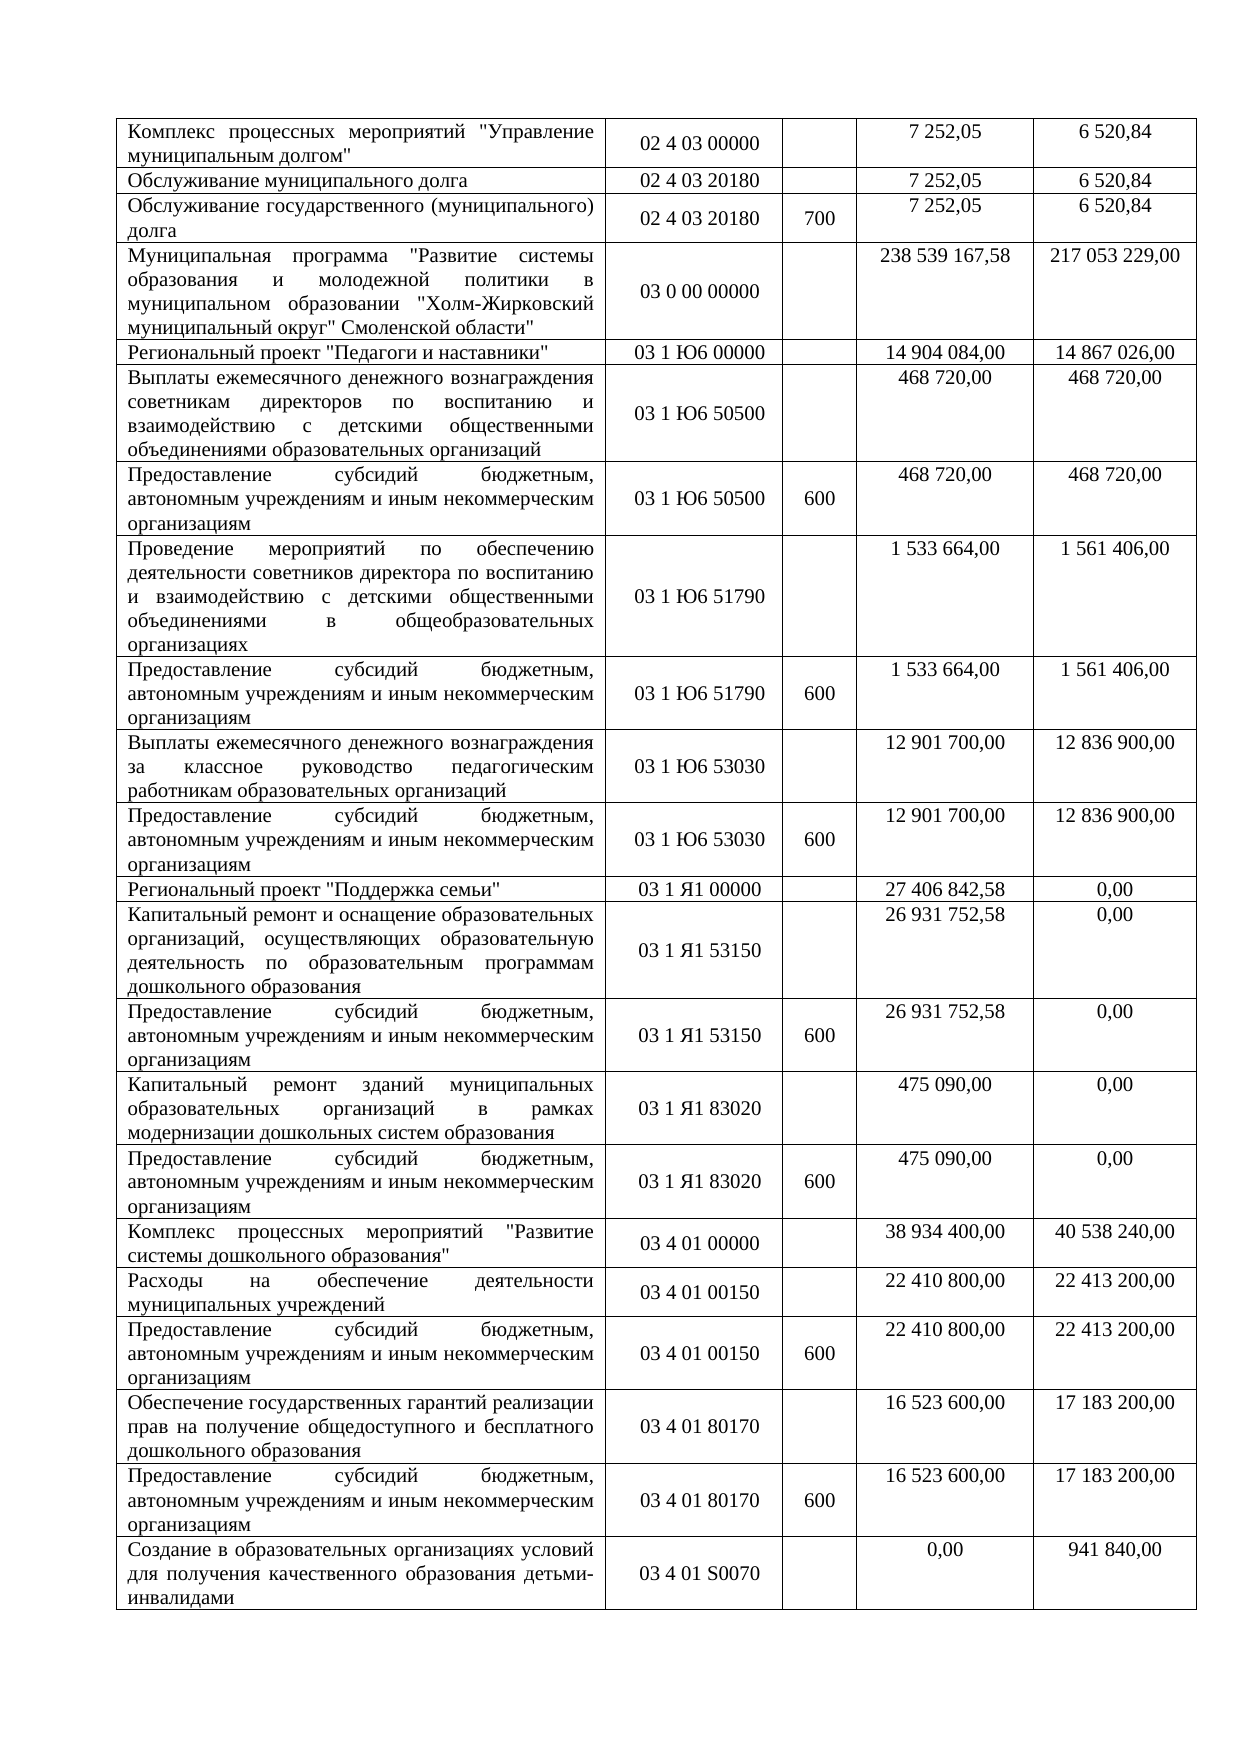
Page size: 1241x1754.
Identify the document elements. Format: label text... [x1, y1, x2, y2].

table_cell Расходы на обеспечение деятельности муниципальных учреждений [117, 1268, 605, 1316]
table_cell 22 413 200,00 [1034, 1268, 1196, 1316]
table_cell 22 410 800,00 [857, 1317, 1033, 1389]
table_cell 0,00 [1034, 999, 1196, 1071]
table_cell 02 4 03 20180 [606, 168, 782, 192]
table_cell [783, 730, 856, 802]
table_cell [783, 1537, 856, 1609]
table_cell Региональный проект "Педагоги и наставники" [117, 340, 605, 364]
table_cell 12 836 900,00 [1034, 803, 1196, 876]
table_cell 7 252,05 [857, 194, 1033, 242]
table_cell 03 4 01 00150 [606, 1268, 782, 1316]
table_cell 03 0 00 00000 [606, 243, 782, 339]
table_cell 03 4 01 00000 [606, 1219, 782, 1267]
table_cell 03 1 Я1 83020 [606, 1072, 782, 1144]
table_cell 03 1 Ю6 51790 [606, 657, 782, 729]
table_cell 26 931 752,58 [857, 999, 1033, 1071]
table_cell [783, 168, 856, 192]
table_cell Обслуживание государственного (муниципального) долга [117, 194, 605, 242]
table_cell 475 090,00 [857, 1072, 1033, 1144]
table_cell Обслуживание муниципального долга [117, 168, 605, 192]
table_cell 03 4 01 80170 [606, 1464, 782, 1536]
table_cell 03 1 Я1 53150 [606, 999, 782, 1071]
table_cell 14 867 026,00 [1034, 340, 1196, 364]
table_cell 03 1 Я1 00000 [606, 877, 782, 901]
table_cell 14 904 084,00 [857, 340, 1033, 364]
table_cell 6 520,84 [1034, 194, 1196, 242]
table_cell 700 [783, 194, 856, 242]
table_cell [783, 1072, 856, 1144]
table_cell 0,00 [1034, 1145, 1196, 1218]
table_cell [783, 1268, 856, 1316]
table_cell 600 [783, 1145, 856, 1218]
table_cell Предоставление субсидий бюджетным, автономным учреждениям и иным некоммерческим организациям [117, 1145, 605, 1218]
table_cell 02 4 03 20180 [606, 194, 782, 242]
table_cell 1 533 664,00 [857, 657, 1033, 729]
table_cell 12 836 900,00 [1034, 730, 1196, 802]
table_cell 0,00 [857, 1537, 1033, 1609]
table_cell 468 720,00 [857, 365, 1033, 461]
table_cell 600 [783, 803, 856, 876]
table_cell 03 1 Я1 53150 [606, 902, 782, 998]
table_cell [783, 365, 856, 461]
table_cell 7 252,05 [857, 119, 1033, 167]
table_cell 12 901 700,00 [857, 730, 1033, 802]
table_cell 03 4 01 80170 [606, 1390, 782, 1462]
table_cell Капитальный ремонт и оснащение образовательных организаций, осуществляющих образовательную деятельность по образовательным программам дошкольного образования [117, 902, 605, 998]
table_cell 17 183 200,00 [1034, 1390, 1196, 1462]
table_cell 27 406 842,58 [857, 877, 1033, 901]
table_cell 03 4 01 S0070 [606, 1537, 782, 1609]
table_cell Предоставление субсидий бюджетным, автономным учреждениям и иным некоммерческим организациям [117, 803, 605, 876]
table_cell 468 720,00 [1034, 462, 1196, 534]
table_cell Cоздание в образовательных организациях условий для получения качественного образования детьми-инвалидами [117, 1537, 605, 1609]
table_cell 03 1 Я1 83020 [606, 1145, 782, 1218]
table_cell 16 523 600,00 [857, 1464, 1033, 1536]
table_cell 17 183 200,00 [1034, 1464, 1196, 1536]
table_cell 03 1 Ю6 53030 [606, 730, 782, 802]
table_cell 600 [783, 1464, 856, 1536]
table_cell 12 901 700,00 [857, 803, 1033, 876]
table_cell [783, 119, 856, 167]
table_cell 1 561 406,00 [1034, 536, 1196, 656]
table_cell 03 1 Ю6 53030 [606, 803, 782, 876]
table_cell 941 840,00 [1034, 1537, 1196, 1609]
table_cell 238 539 167,58 [857, 243, 1033, 339]
table_cell 600 [783, 1317, 856, 1389]
table_cell Предоставление субсидий бюджетным, автономным учреждениям и иным некоммерческим организациям [117, 657, 605, 729]
table_cell 40 538 240,00 [1034, 1219, 1196, 1267]
table_cell Предоставление субсидий бюджетным, автономным учреждениям и иным некоммерческим организациям [117, 462, 605, 534]
table_cell Выплаты ежемесячного денежного вознаграждения за классное руководство педагогическим работникам образовательных организаций [117, 730, 605, 802]
table_cell 1 533 664,00 [857, 536, 1033, 656]
table_cell 217 053 229,00 [1034, 243, 1196, 339]
table_cell 1 561 406,00 [1034, 657, 1196, 729]
table_cell 03 1 Ю6 50500 [606, 365, 782, 461]
table_cell 22 413 200,00 [1034, 1317, 1196, 1389]
table_cell 475 090,00 [857, 1145, 1033, 1218]
table_cell [783, 1390, 856, 1462]
table_cell Региональный проект "Поддержка семьи" [117, 877, 605, 901]
table_cell 26 931 752,58 [857, 902, 1033, 998]
table_cell [783, 1219, 856, 1267]
table_cell Предоставление субсидий бюджетным, автономным учреждениям и иным некоммерческим организациям [117, 999, 605, 1071]
table_cell [783, 243, 856, 339]
table_cell 6 520,84 [1034, 168, 1196, 192]
table_cell Комплекс процессных мероприятий "Развитие системы дошкольного образования" [117, 1219, 605, 1267]
table_cell 600 [783, 462, 856, 534]
table_cell 38 934 400,00 [857, 1219, 1033, 1267]
table_cell Комплекс процессных мероприятий "Управление муниципальным долгом" [117, 119, 605, 167]
table_cell Обеспечение государственных гарантий реализации прав на получение общедоступного и бесплатного дошкольного образования [117, 1390, 605, 1462]
table_cell 7 252,05 [857, 168, 1033, 192]
table_cell Выплаты ежемесячного денежного вознаграждения советникам директоров по воспитанию и взаимодействию с детскими общественными объединениями образовательных организаций [117, 365, 605, 461]
table_cell 600 [783, 999, 856, 1071]
table_cell 0,00 [1034, 1072, 1196, 1144]
table_cell 16 523 600,00 [857, 1390, 1033, 1462]
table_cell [117, 1464, 605, 1536]
table_cell 468 720,00 [1034, 365, 1196, 461]
table_cell 600 [783, 657, 856, 729]
table_cell 0,00 [1034, 877, 1196, 901]
table_cell [783, 536, 856, 656]
table_cell 0,00 [1034, 902, 1196, 998]
table_cell 02 4 03 00000 [606, 119, 782, 167]
table_cell Капитальный ремонт зданий муниципальных образовательных организаций в рамках модернизации дошкольных систем образования [117, 1072, 605, 1144]
table_cell 03 4 01 00150 [606, 1317, 782, 1389]
table_cell 468 720,00 [857, 462, 1033, 534]
table_cell [783, 902, 856, 998]
table_cell 03 1 Ю6 00000 [606, 340, 782, 364]
table_cell 6 520,84 [1034, 119, 1196, 167]
table_cell Предоставление субсидий бюджетным, автономным учреждениям и иным некоммерческим организациям [117, 1317, 605, 1389]
table_cell [783, 877, 856, 901]
table_cell Муниципальная программа "Развитие системы образования и молодежной политики в муниципальном образовании "Холм-Жирковский муниципальный округ" Смоленской области" [117, 243, 605, 339]
table_cell [783, 340, 856, 364]
table_cell 03 1 Ю6 50500 [606, 462, 782, 534]
table_cell Проведение мероприятий по обеспечению деятельности советников директора по воспитанию и взаимодействию с детскими общественными объединениями в общеобразовательных организациях [117, 536, 605, 656]
table_cell 22 410 800,00 [857, 1268, 1033, 1316]
table_cell 03 1 Ю6 51790 [606, 536, 782, 656]
